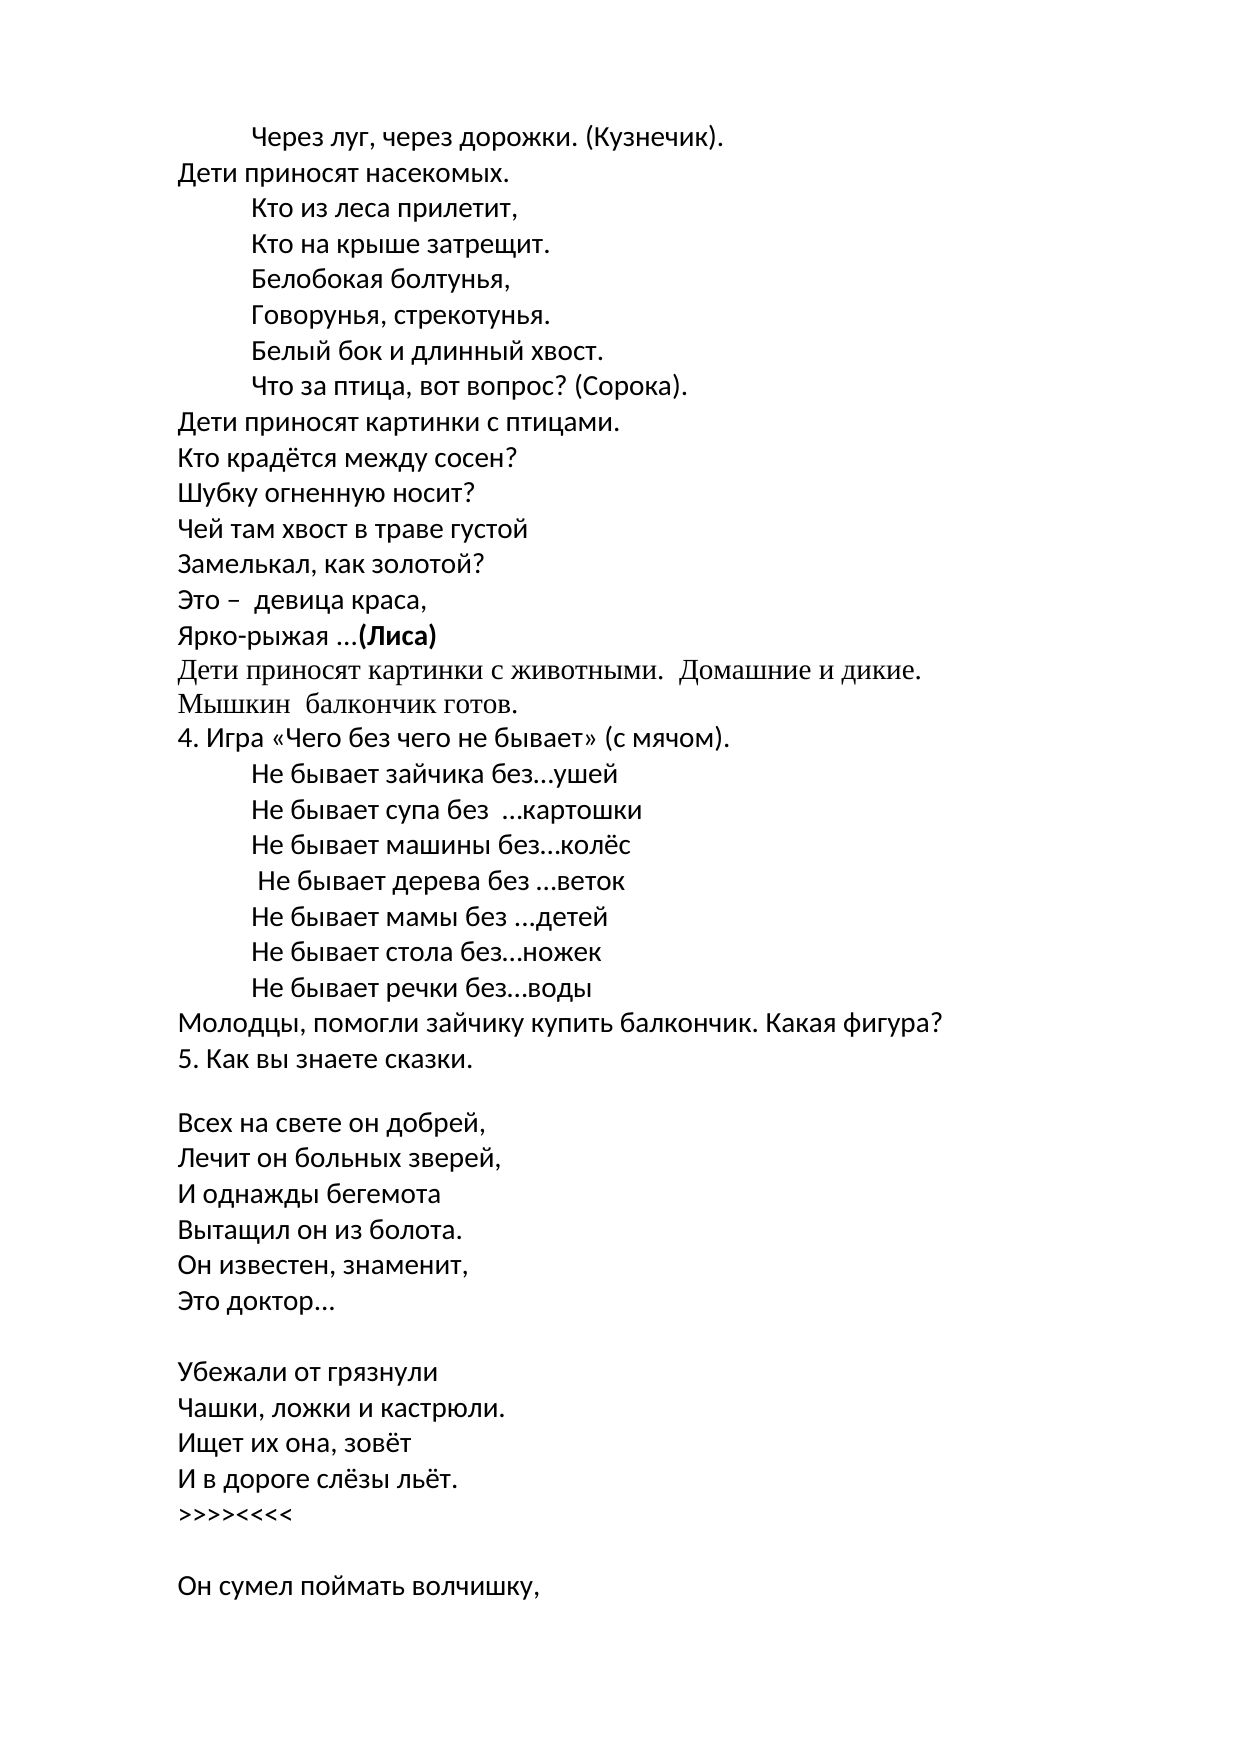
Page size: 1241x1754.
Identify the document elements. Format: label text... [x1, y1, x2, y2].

text 4. Игра «Чего без чего не бывает» (с мячом). [177, 719, 1152, 755]
text Мышкин балкончик готов. [177, 686, 1152, 719]
text Кто на крыше затрещит. [177, 225, 1152, 261]
text Кто из леса прилетит, [177, 189, 1152, 225]
text Через луг, через дорожки. (Кузнечик). [177, 118, 1152, 154]
text Дети приносят насекомых. [177, 154, 1152, 189]
text Молодцы, помогли зайчику купить балкончик. Какая фигура? [177, 1004, 1152, 1040]
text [177, 1531, 1152, 1603]
text Не бывает дерева без …веток [177, 862, 1152, 898]
text Кто крадётся между сосен? Шубку огненную носит? Чей там хвост в траве густой Замелькал, как золотой? Это – девица краса, Ярко-рыжая ...(Лиса) [177, 439, 1152, 652]
text Говорунья, стрекотунья. [177, 296, 1152, 332]
text Белобокая болтунья, [177, 261, 1152, 296]
text Не бывает речки без…воды [177, 969, 1152, 1004]
text Не бывает зайчика без…ушей [177, 755, 1152, 791]
text Не бывает супа без …картошки [177, 791, 1152, 826]
text Не бывает машины без…колёс [177, 826, 1152, 862]
text Белый бок и длинный хвост. [177, 332, 1152, 367]
text Всех на свете он добрей, Лечит он больных зверей, И однажды бегемота Вытащил он из болота. Он известен, знаменит, Это доктор... [177, 1076, 1152, 1318]
text 5. Как вы знаете сказки. [177, 1040, 1152, 1076]
text Убежали от грязнули Чашки, ложки и кастрюли. Ищет их она, зовёт И в дороге слёзы льёт. >>>><<<< [177, 1353, 1152, 1531]
text Не бывает мамы без ...детей [177, 898, 1152, 933]
text Дети приносят картинки с птицами. [177, 403, 1152, 439]
text Дети приносят картинки с животными. Домашние и дикие. [177, 652, 1152, 686]
text Что за птица, вот вопрос? (Сорока). [177, 367, 1152, 403]
text Не бывает стола без…ножек [177, 933, 1152, 969]
